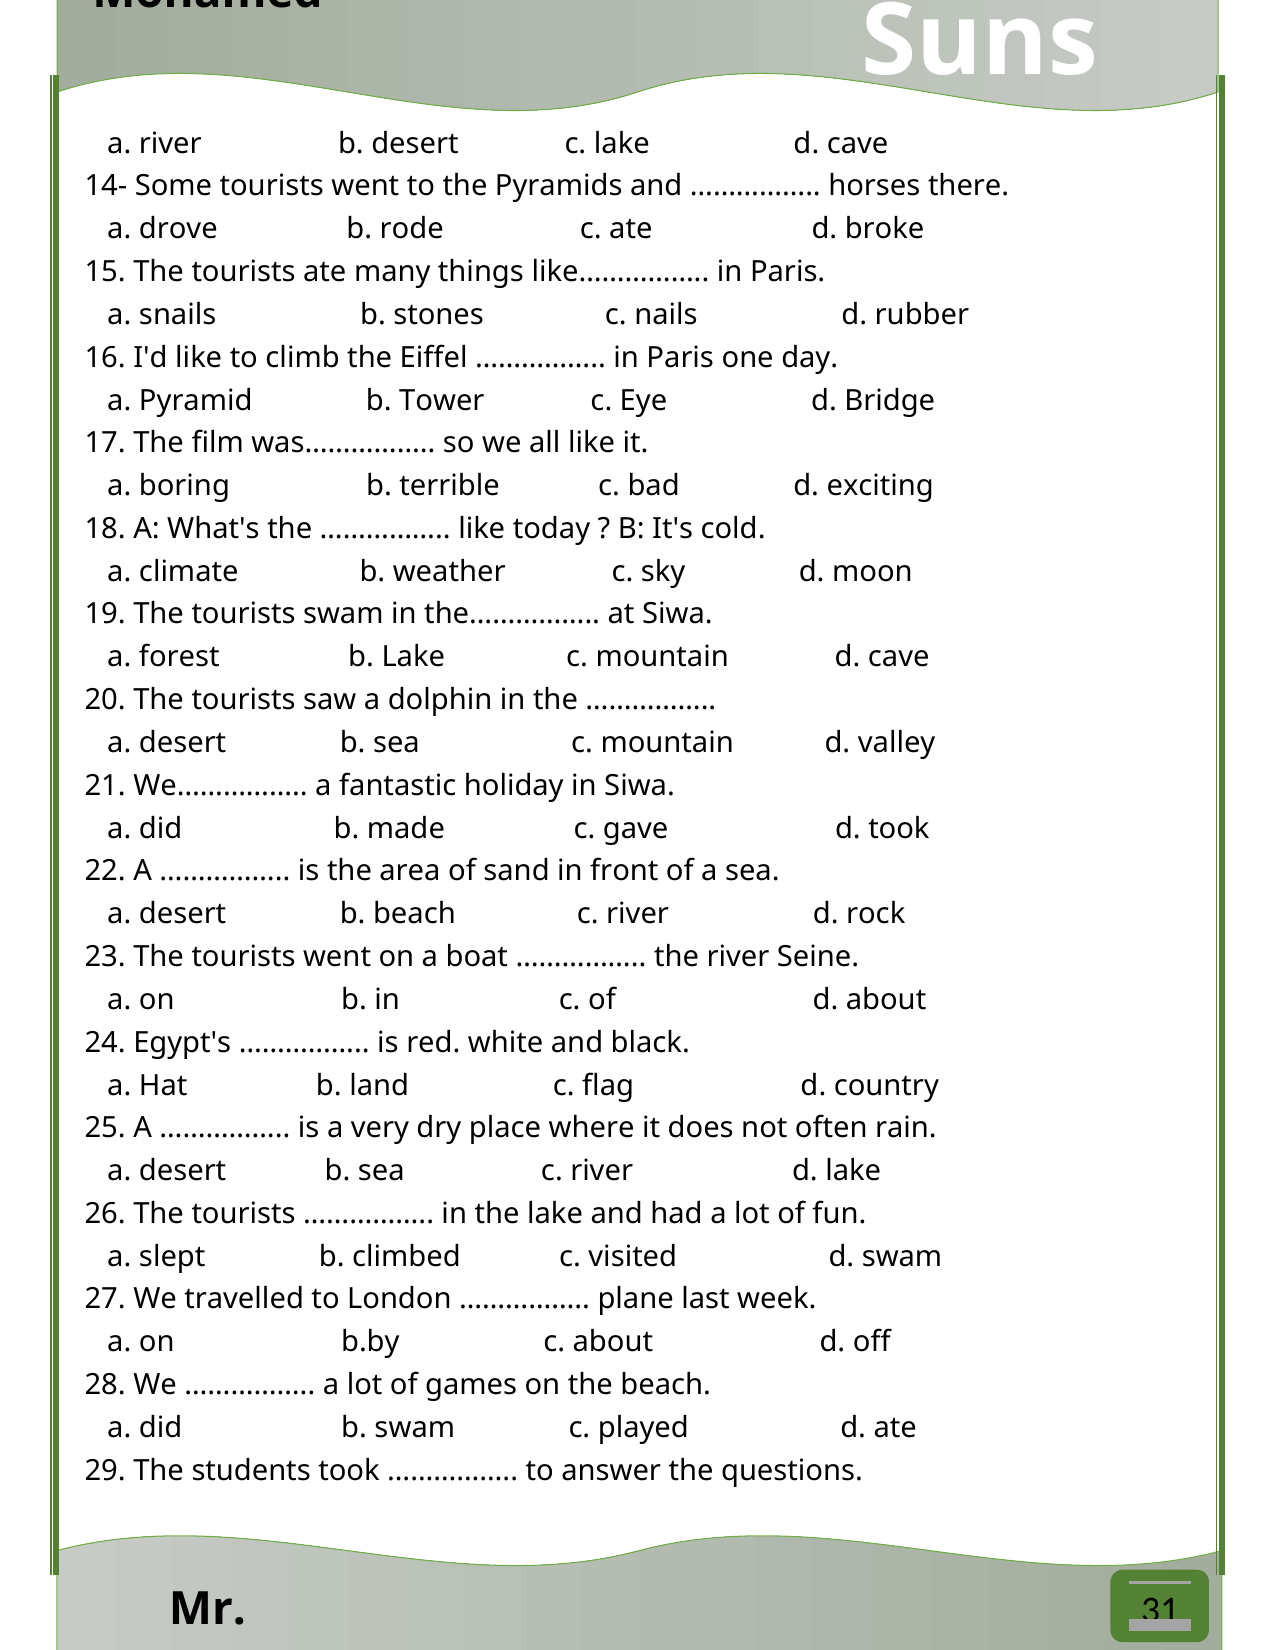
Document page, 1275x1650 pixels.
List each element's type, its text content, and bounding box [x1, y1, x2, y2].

text a. river b. desert c. lake d. cave [84, 122, 1191, 162]
text 25. A …………….. is a very dry place where it does not often rain. [84, 1107, 1191, 1146]
text a. desert b. beach c. river d. rock [84, 892, 1191, 932]
text 14- Some tourists went to the Pyramids and …………….. horses there. [84, 165, 1191, 204]
text 21. We…………….. a fantastic holiday in Siwa. [84, 764, 1191, 804]
text 29. The students took …………….. to answer the questions. [84, 1449, 1191, 1489]
text 26. The tourists …………….. in the lake and had a lot of fun. [84, 1192, 1191, 1232]
text a. boring b. terrible c. bad d. exciting [84, 464, 1191, 504]
text a. desert b. sea c. mountain d. valley [84, 721, 1191, 761]
text 15. The tourists ate many things like…………….. in Paris. [84, 250, 1191, 290]
text a. drove b. rode c. ate d. broke [84, 207, 1191, 247]
text a. Hat b. land c. flag d. country [84, 1064, 1191, 1103]
text a. climate b. weather c. sky d. moon [84, 550, 1191, 590]
text a. Pyramid b. Tower c. Eye d. Bridge [84, 379, 1191, 418]
text a. did b. swam c. played d. ate [84, 1406, 1191, 1446]
text 24. Egypt's …………….. is red. white and black. [84, 1021, 1191, 1061]
text 18. A: What's the …………….. like today ? B: It's cold. [84, 507, 1191, 547]
text a. on b. in c. of d. about [84, 978, 1191, 1018]
text a. snails b. stones c. nails d. rubber [84, 293, 1191, 333]
text a. on b.by c. about d. off [84, 1321, 1191, 1360]
text 16. I'd like to climb the Eiffel …………….. in Paris one day. [84, 336, 1191, 376]
text 20. The tourists saw a dolphin in the …………….. [84, 678, 1191, 718]
text a. desert b. sea c. river d. lake [84, 1149, 1191, 1189]
text 22. A …………….. is the area of sand in front of a sea. [84, 850, 1191, 889]
text a. slept b. climbed c. visited d. swam [84, 1235, 1191, 1275]
text a. forest b. Lake c. mountain d. cave [84, 636, 1191, 675]
text 19. The tourists swam in the…………….. at Siwa. [84, 593, 1191, 632]
text 23. The tourists went on a boat …………….. the river Seine. [84, 935, 1191, 975]
text 17. The film was…………….. so we all like it. [84, 422, 1191, 461]
text 28. We …………….. a lot of games on the beach. [84, 1363, 1191, 1403]
text a. did b. made c. gave d. took [84, 807, 1191, 847]
text 27. We travelled to London …………….. plane last week. [84, 1278, 1191, 1317]
